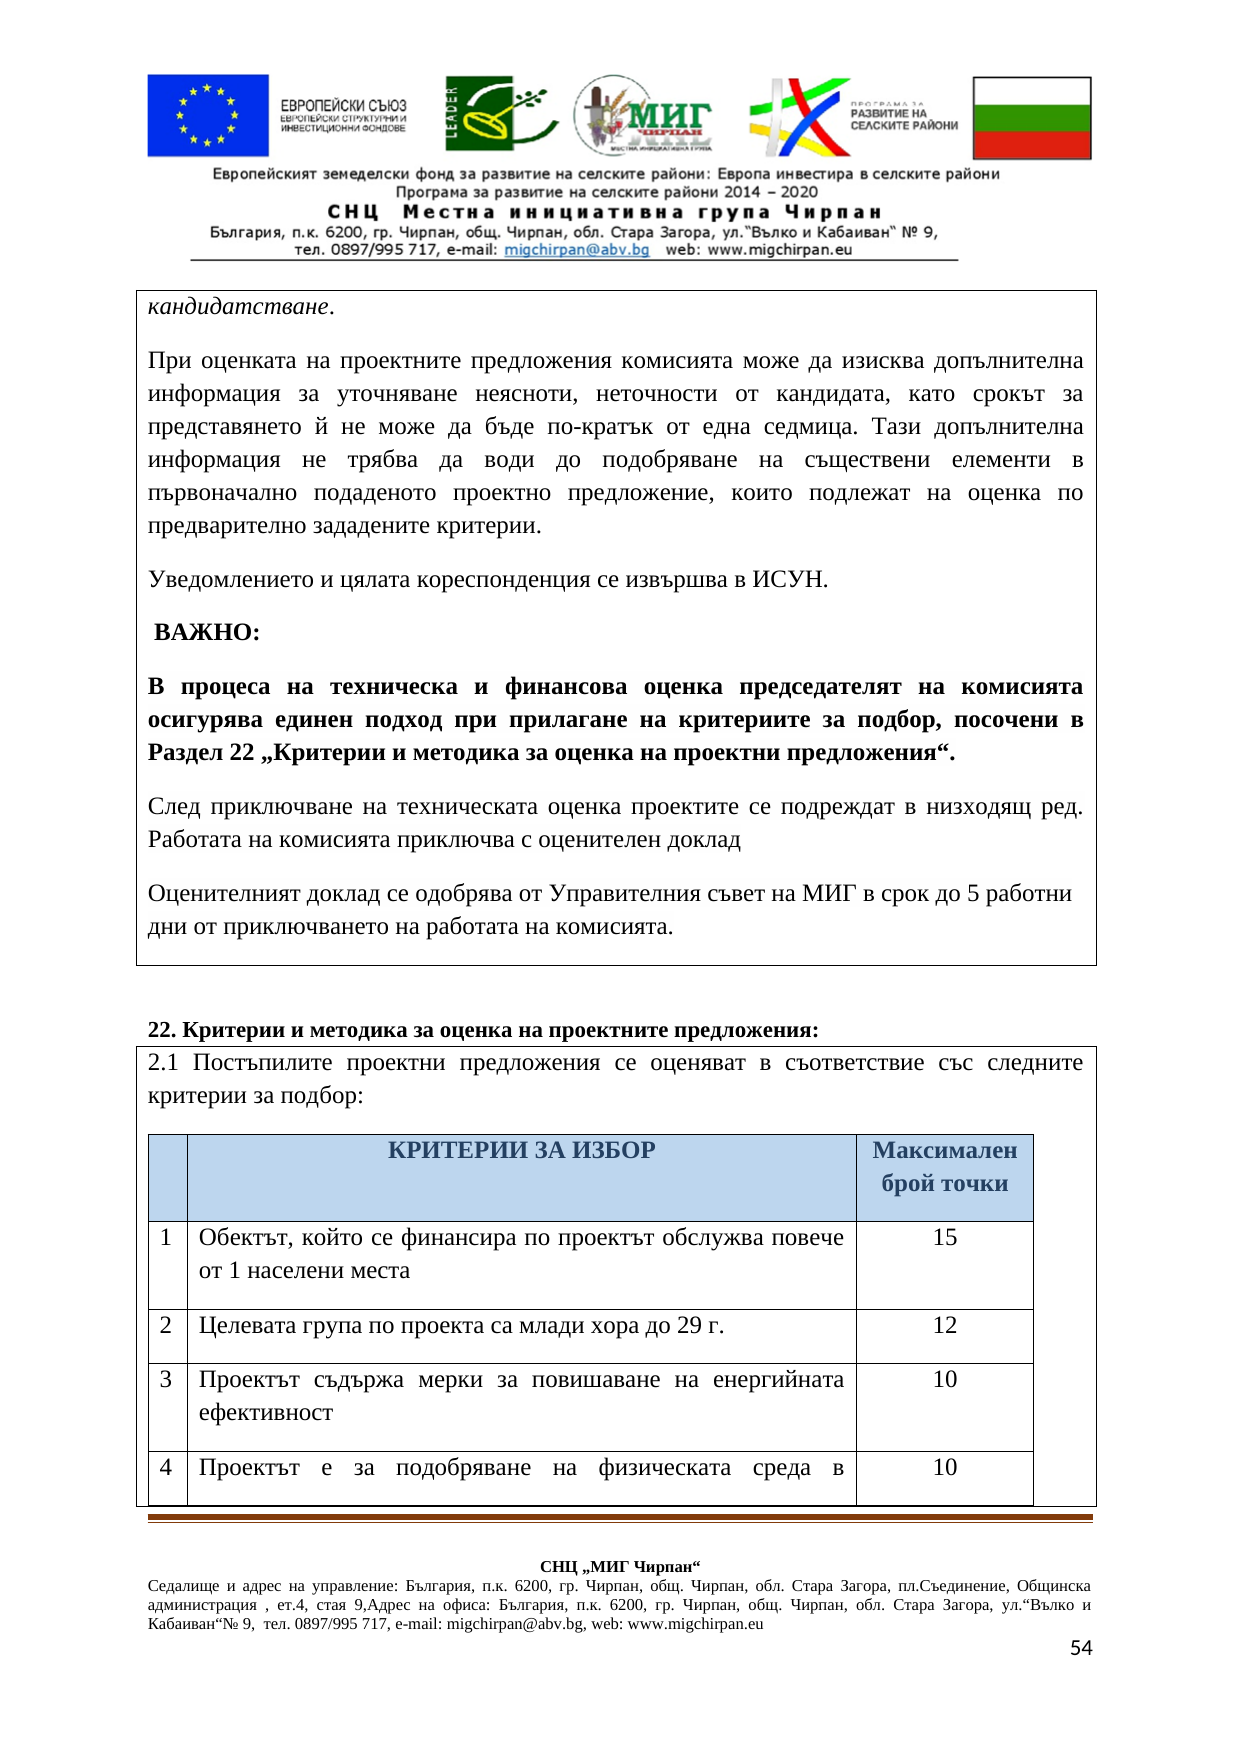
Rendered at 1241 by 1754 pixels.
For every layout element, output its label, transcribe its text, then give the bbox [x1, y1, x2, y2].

subtitle 22. Критерии и методика за оценка на проектните предложения: [148, 1016, 1093, 1042]
picture [147, 73, 1093, 262]
